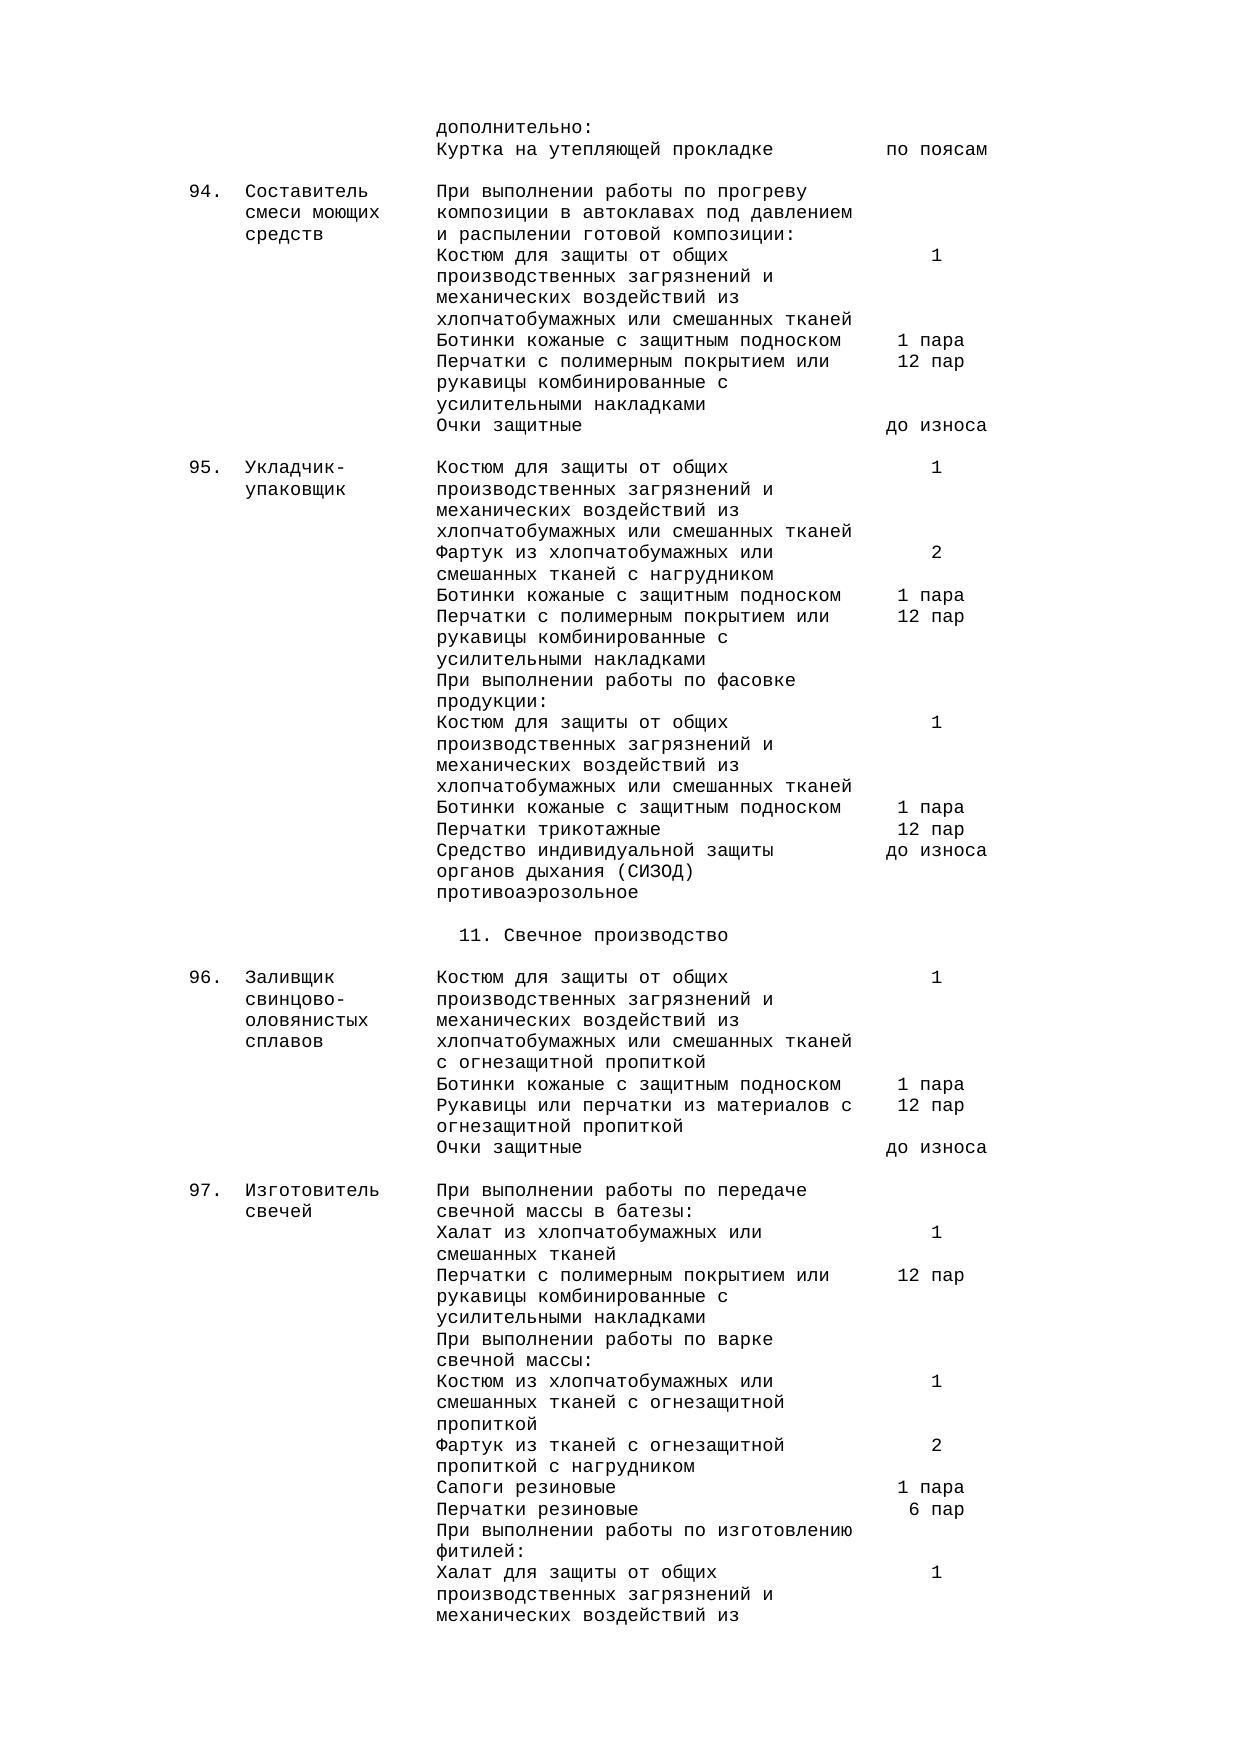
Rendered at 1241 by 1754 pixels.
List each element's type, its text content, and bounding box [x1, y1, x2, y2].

text свечной массы: [177, 1351, 1152, 1372]
text сплавов хлопчатобумажных или смешанных тканей [177, 1032, 1152, 1053]
text Костюм для защиты от общих 1 [177, 246, 1152, 267]
text рукавицы комбинированные с [177, 628, 1152, 649]
text органов дыхания (СИЗОД) [177, 862, 1152, 883]
text Очки защитные до износа [177, 1138, 1152, 1159]
text Ботинки кожаные с защитным подноском 1 пара [177, 586, 1152, 607]
text с огнезащитной пропиткой [177, 1053, 1152, 1074]
text противоаэрозольное [177, 883, 1152, 904]
text Халат из хлопчатобумажных или 1 [177, 1223, 1152, 1244]
text 94. Составитель При выполнении работы по прогреву [177, 182, 1152, 203]
text 11. Свечное производство [177, 926, 1152, 947]
text Ботинки кожаные с защитным подноском 1 пара [177, 1074, 1152, 1096]
text Костюм для защиты от общих 1 [177, 713, 1152, 734]
text Очки защитные до износа [177, 416, 1152, 437]
text механических воздействий из [177, 288, 1152, 309]
text продукции: [177, 692, 1152, 713]
text хлопчатобумажных или смешанных тканей [177, 522, 1152, 543]
text хлопчатобумажных или смешанных тканей [177, 777, 1152, 798]
text оловянистых механических воздействий из [177, 1011, 1152, 1032]
text Халат для защиты от общих 1 [177, 1563, 1152, 1584]
text Куртка на утепляющей прокладке по поясам [177, 139, 1152, 161]
text смешанных тканей с огнезащитной [177, 1393, 1152, 1414]
text упаковщик производственных загрязнений и [177, 479, 1152, 501]
text средств и распылении готовой композиции: [177, 224, 1152, 246]
text смеси моющих композиции в автоклавах под давлением [177, 203, 1152, 224]
text Рукавицы или перчатки из материалов с 12 пар [177, 1096, 1152, 1117]
text Ботинки кожаные с защитным подноском 1 пара [177, 798, 1152, 819]
text производственных загрязнений и [177, 267, 1152, 288]
text При выполнении работы по варке [177, 1329, 1152, 1351]
text огнезащитной пропиткой [177, 1117, 1152, 1138]
text рукавицы комбинированные с [177, 373, 1152, 394]
text Перчатки с полимерным покрытием или 12 пар [177, 607, 1152, 628]
text пропиткой с нагрудником [177, 1457, 1152, 1478]
text При выполнении работы по изготовлению [177, 1521, 1152, 1542]
text рукавицы комбинированные с [177, 1287, 1152, 1308]
text При выполнении работы по фасовке [177, 671, 1152, 692]
text 97. Изготовитель При выполнении работы по передаче [177, 1181, 1152, 1202]
text Фартук из хлопчатобумажных или 2 [177, 543, 1152, 564]
text смешанных тканей [177, 1244, 1152, 1266]
text механических воздействий из [177, 1606, 1152, 1627]
text Перчатки с полимерным покрытием или 12 пар [177, 1266, 1152, 1287]
text смешанных тканей с нагрудником [177, 564, 1152, 586]
text Перчатки с полимерным покрытием или 12 пар [177, 352, 1152, 373]
text дополнительно: [177, 118, 1152, 139]
text Костюм из хлопчатобумажных или 1 [177, 1372, 1152, 1393]
text усилительными накладками [177, 649, 1152, 671]
text Перчатки резиновые 6 пар [177, 1499, 1152, 1521]
text Перчатки трикотажные 12 пар [177, 819, 1152, 841]
text Ботинки кожаные с защитным подноском 1 пара [177, 331, 1152, 352]
text 95. Укладчик- Костюм для защиты от общих 1 [177, 458, 1152, 479]
text хлопчатобумажных или смешанных тканей [177, 309, 1152, 331]
text производственных загрязнений и [177, 734, 1152, 756]
text 96. Заливщик Костюм для защиты от общих 1 [177, 968, 1152, 989]
text Средство индивидуальной защиты до износа [177, 841, 1152, 862]
text механических воздействий из [177, 756, 1152, 777]
text свечей свечной массы в батезы: [177, 1202, 1152, 1223]
text пропиткой [177, 1414, 1152, 1436]
text фитилей: [177, 1542, 1152, 1563]
text Фартук из тканей с огнезащитной 2 [177, 1436, 1152, 1457]
text свинцово- производственных загрязнений и [177, 989, 1152, 1011]
text Сапоги резиновые 1 пара [177, 1478, 1152, 1499]
text механических воздействий из [177, 501, 1152, 522]
text производственных загрязнений и [177, 1584, 1152, 1606]
text усилительными накладками [177, 394, 1152, 416]
text усилительными накладками [177, 1308, 1152, 1329]
